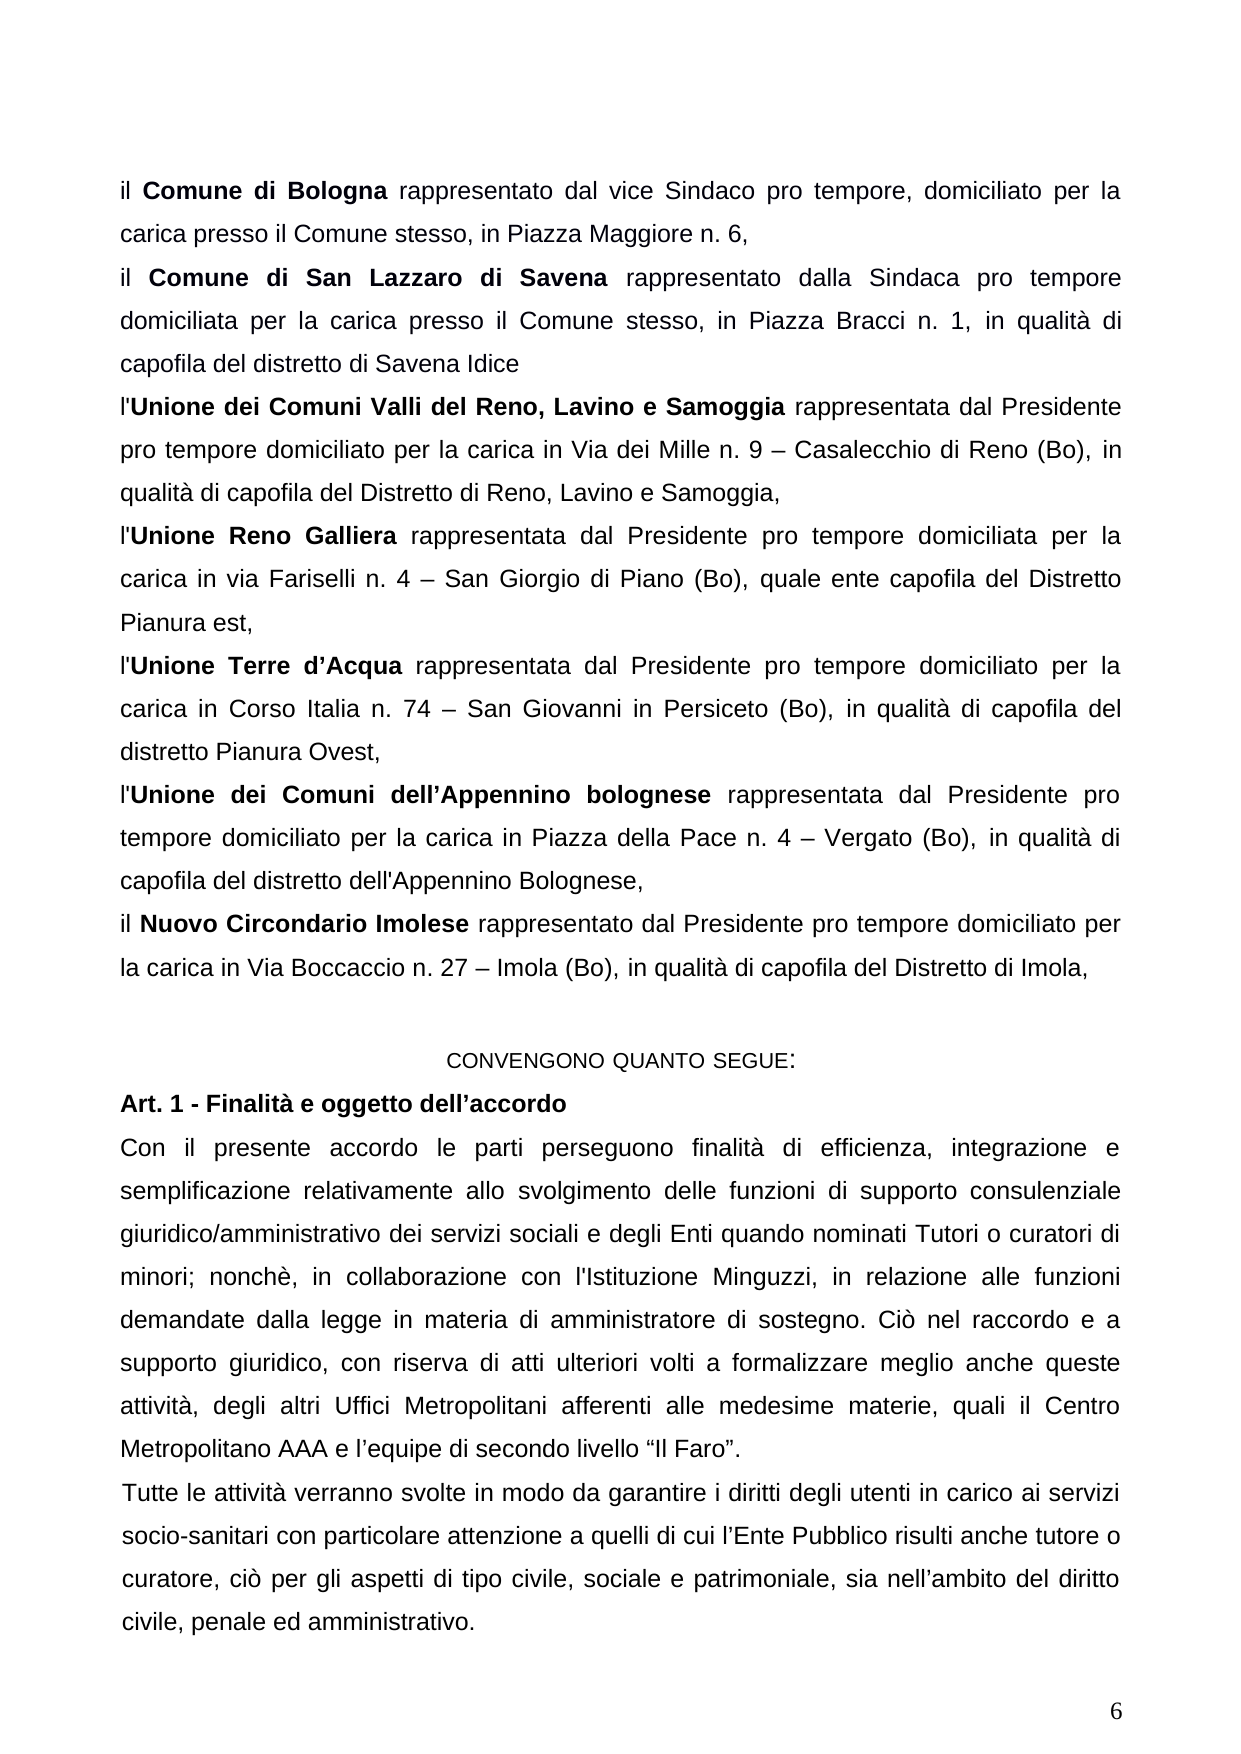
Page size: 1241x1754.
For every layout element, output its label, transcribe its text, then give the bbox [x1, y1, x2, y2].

text il Comune di Bologna rappresentato dal vice Sindaco pro tempore, domiciliato per la carica presso il Comune stesso, in Piazza Maggiore n. 6, [120, 176, 1122, 248]
text Tutte le attività verranno svolte in modo da garantire i diritti degli utenti in carico ai servizi socio-sanitari con particolare attenzione a quelli di cui l’Ente Pubblico risulti anche tutore o curatore, ciò per gli aspetti di tipo civile, sociale e patrimoniale, sia nell’ambito del diritto civile, penale ed amministrativo. [122, 1478, 1122, 1636]
text l'Unione dei Comuni Valli del Reno, Lavino e Samoggia rappresentata dal Presidente pro tempore domiciliato per la carica in Via dei Mille n. 9 – Casalecchio di Reno (Bo), in qualità di capofila del Distretto di Reno, Lavino e Samoggia, [120, 392, 1122, 507]
text l'Unione Reno Galliera rappresentata dal Presidente pro tempore domiciliata per la carica in via Fariselli n. 4 – San Giorgio di Piano (Bo), quale ente capofila del Distretto Pianura est, [120, 521, 1122, 636]
text Art. 1 - Finalità e oggetto dell’accordo [120, 1089, 1122, 1118]
text il Comune di San Lazzaro di Savena rappresentato dalla Sindaca pro tempore domiciliata per la carica presso il Comune stesso, in Piazza Bracci n. 1, in qualità di capofila del distretto di Savena Idice [120, 263, 1122, 378]
text il Nuovo Circondario Imolese rappresentato dal Presidente pro tempore domiciliato per la carica in Via Boccaccio n. 27 – Imola (Bo), in qualità di capofila del Distretto di Imola, [120, 909, 1122, 981]
text convengono quanto segue: [120, 1043, 1122, 1074]
text l'Unione Terre d’Acqua rappresentata dal Presidente pro tempore domiciliato per la carica in Corso Italia n. 74 – San Giovanni in Persiceto (Bo), in qualità di capofila del distretto Pianura Ovest, [120, 651, 1122, 766]
text l'Unione dei Comuni dell’Appennino bolognese rappresentata dal Presidente pro tempore domiciliato per la carica in Piazza della Pace n. 4 – Vergato (Bo), in qualità di capofila del distretto dell'Appennino Bolognese, [120, 780, 1121, 895]
text Con il presente accordo le parti perseguono finalità di efficienza, integrazione e semplificazione relativamente allo svolgimento delle funzioni di supporto consulenziale giuridico/amministrativo dei servizi sociali e degli Enti quando nominati Tutori o curatori di minori; nonchè, in collaborazione con l'Istituzione Minguzzi, in relazione alle funzioni demandate dalla legge in materia di amministratore di sostegno. Ciò nel raccordo e a supporto giuridico, con riserva di atti ulteriori volti a formalizzare meglio anche queste attività, degli altri Uffici Metropolitani afferenti alle medesime materie, quali il Centro Metropolitano AAA e l’equipe di secondo livello “Il Faro”. [120, 1133, 1122, 1463]
